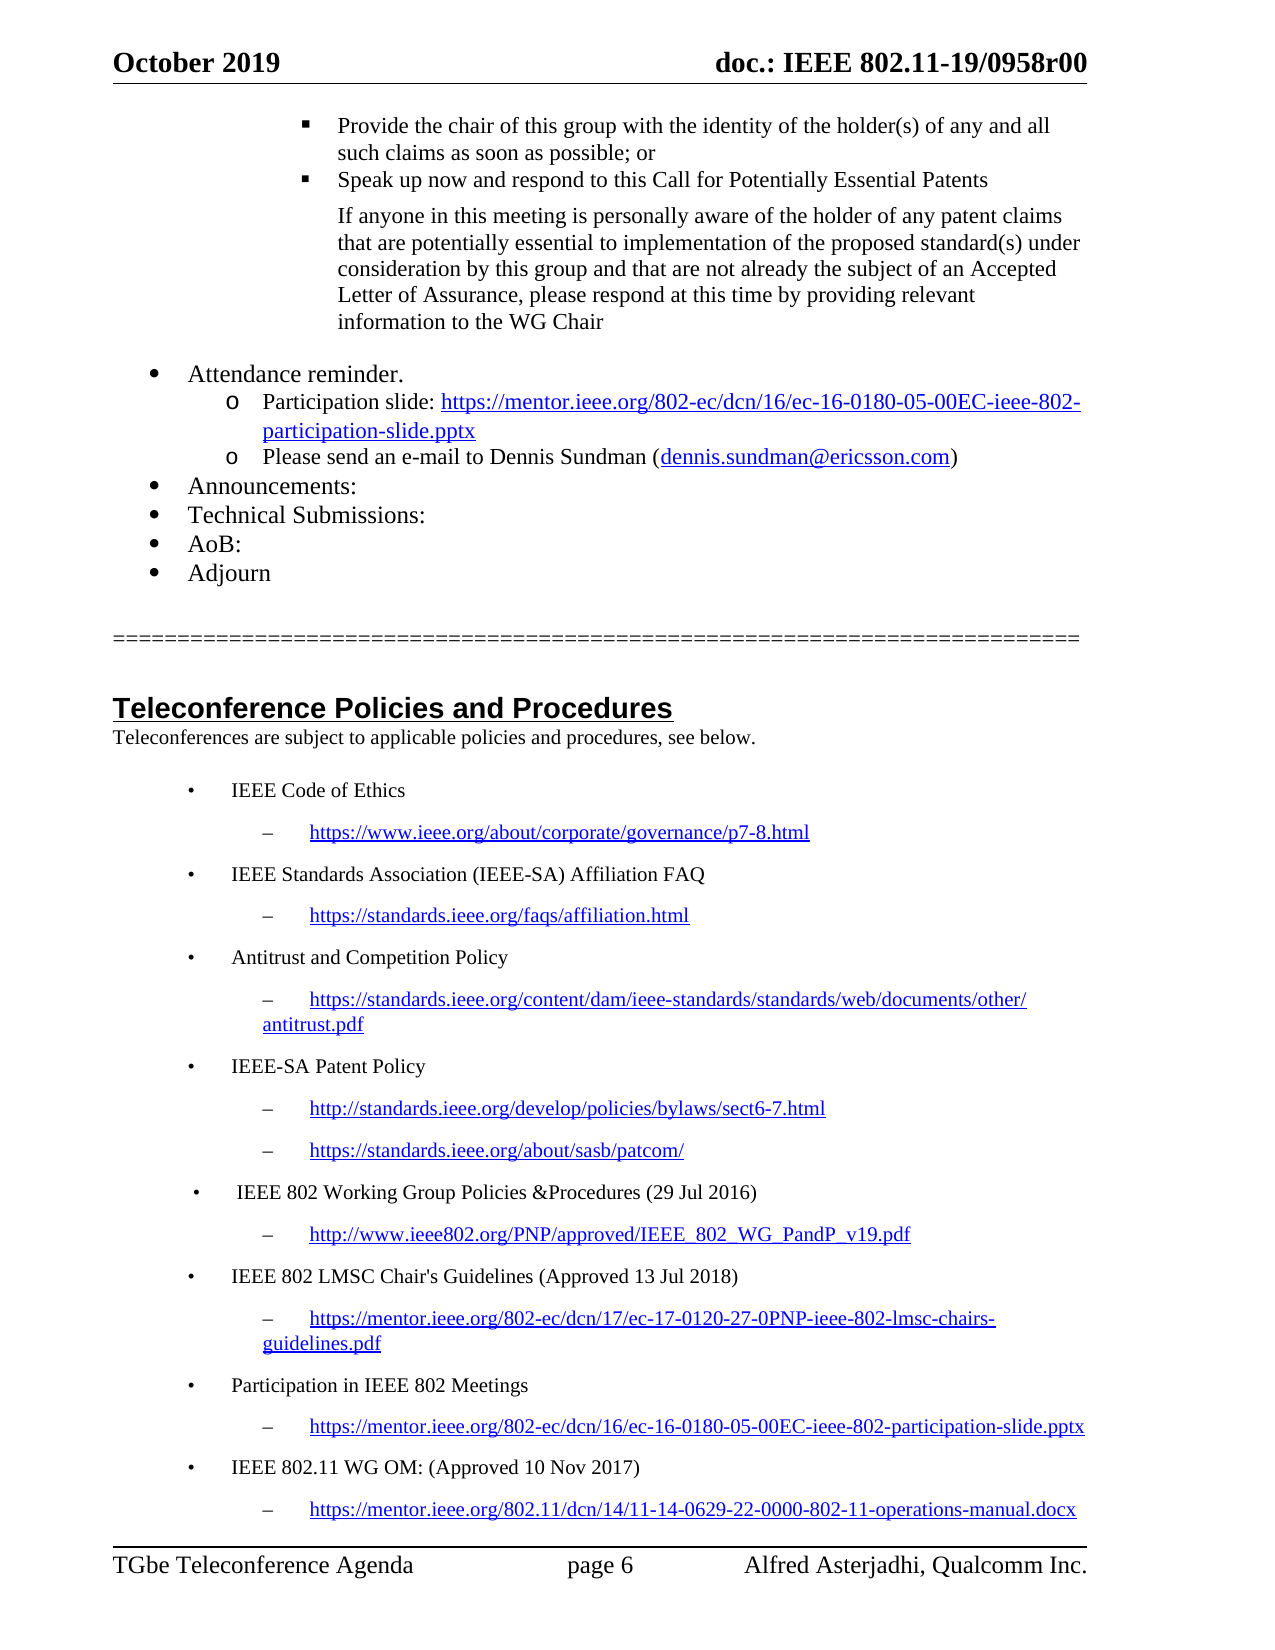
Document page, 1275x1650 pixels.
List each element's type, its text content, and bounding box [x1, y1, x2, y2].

list Speak up now and respond to this Call for Potentially Essential Patents [300, 166, 1087, 192]
text • IEEE 802 LMSC Chair's Guidelines (Approved 13 Jul 2018) [187, 1264, 1087, 1288]
text – https://mentor.ieee.org/802-ec/dcn/16/ec-16-0180-05-00EC-ieee-802-participation-slide.pptx [262, 1414, 1087, 1438]
text • IEEE-SA Patent Policy [187, 1054, 1087, 1078]
text – https://standards.ieee.org/faqs/affiliation.html [262, 903, 1087, 927]
text – https://mentor.ieee.org/802.11/dcn/14/11-14-0629-22-0000-802-11-operations-manual.docx [262, 1497, 1087, 1521]
list Provide the chair of this group with the identity of the holder(s) of any and all such claims as soon as possible; or [300, 112, 1087, 166]
list Attendance reminder. [150, 359, 1087, 388]
text – https://www.ieee.org/about/corporate/governance/p7-8.html [262, 820, 1087, 844]
text =========================================================================== [112, 626, 1087, 652]
text Teleconferences are subject to applicable policies and procedures, see below. [112, 725, 1087, 749]
text • Antitrust and Competition Policy [187, 945, 1087, 969]
list Adjourn [150, 558, 1087, 586]
list AoB: [150, 529, 1087, 558]
list Announcements: [150, 471, 1087, 500]
list Participation slide: https://mentor.ieee.org/802-ec/dcn/16/ec-16-0180-05-00EC-ieee-802-participation-slide.pptx [225, 388, 1087, 443]
text – https://standards.ieee.org/about/sasb/patcom/ [262, 1138, 1087, 1162]
text • IEEE 802 Working Group Policies &Procedures (29 Jul 2016) [187, 1180, 1087, 1204]
list Please send an e-mail to Dennis Sundman (dennis.sundman@ericsson.com) [225, 443, 1087, 471]
list If anyone in this meeting is personally aware of the holder of any patent claims that are potentially essential to implementation of the proposed standard(s) under consideration by this group and that are not already the subject of an Accepted Letter of Assurance, please respond at this time by providing relevant information to the WG Chair [337, 202, 1087, 334]
text – http://standards.ieee.org/develop/policies/bylaws/sect6-7.html [262, 1096, 1087, 1120]
text • IEEE Code of Ethics [187, 778, 1087, 802]
text • IEEE Standards Association (IEEE-SA) Affiliation FAQ [187, 862, 1087, 886]
subtitle Teleconference Policies and Procedures [112, 691, 1087, 725]
text – https://mentor.ieee.org/802-ec/dcn/17/ec-17-0120-27-0PNP-ieee-802-lmsc-chairs-guidelines.pdf [262, 1306, 1087, 1355]
text – https://standards.ieee.org/content/dam/ieee-standards/standards/web/documents/other/antitrust.pdf [262, 987, 1087, 1036]
text • IEEE 802.11 WG OM: (Approved 10 Nov 2017) [187, 1455, 1087, 1479]
text • Participation in IEEE 802 Meetings [187, 1373, 1087, 1397]
list Technical Submissions: [150, 500, 1087, 529]
text – http://www.ieee802.org/PNP/approved/IEEE_802_WG_PandP_v19.pdf [262, 1222, 1087, 1246]
